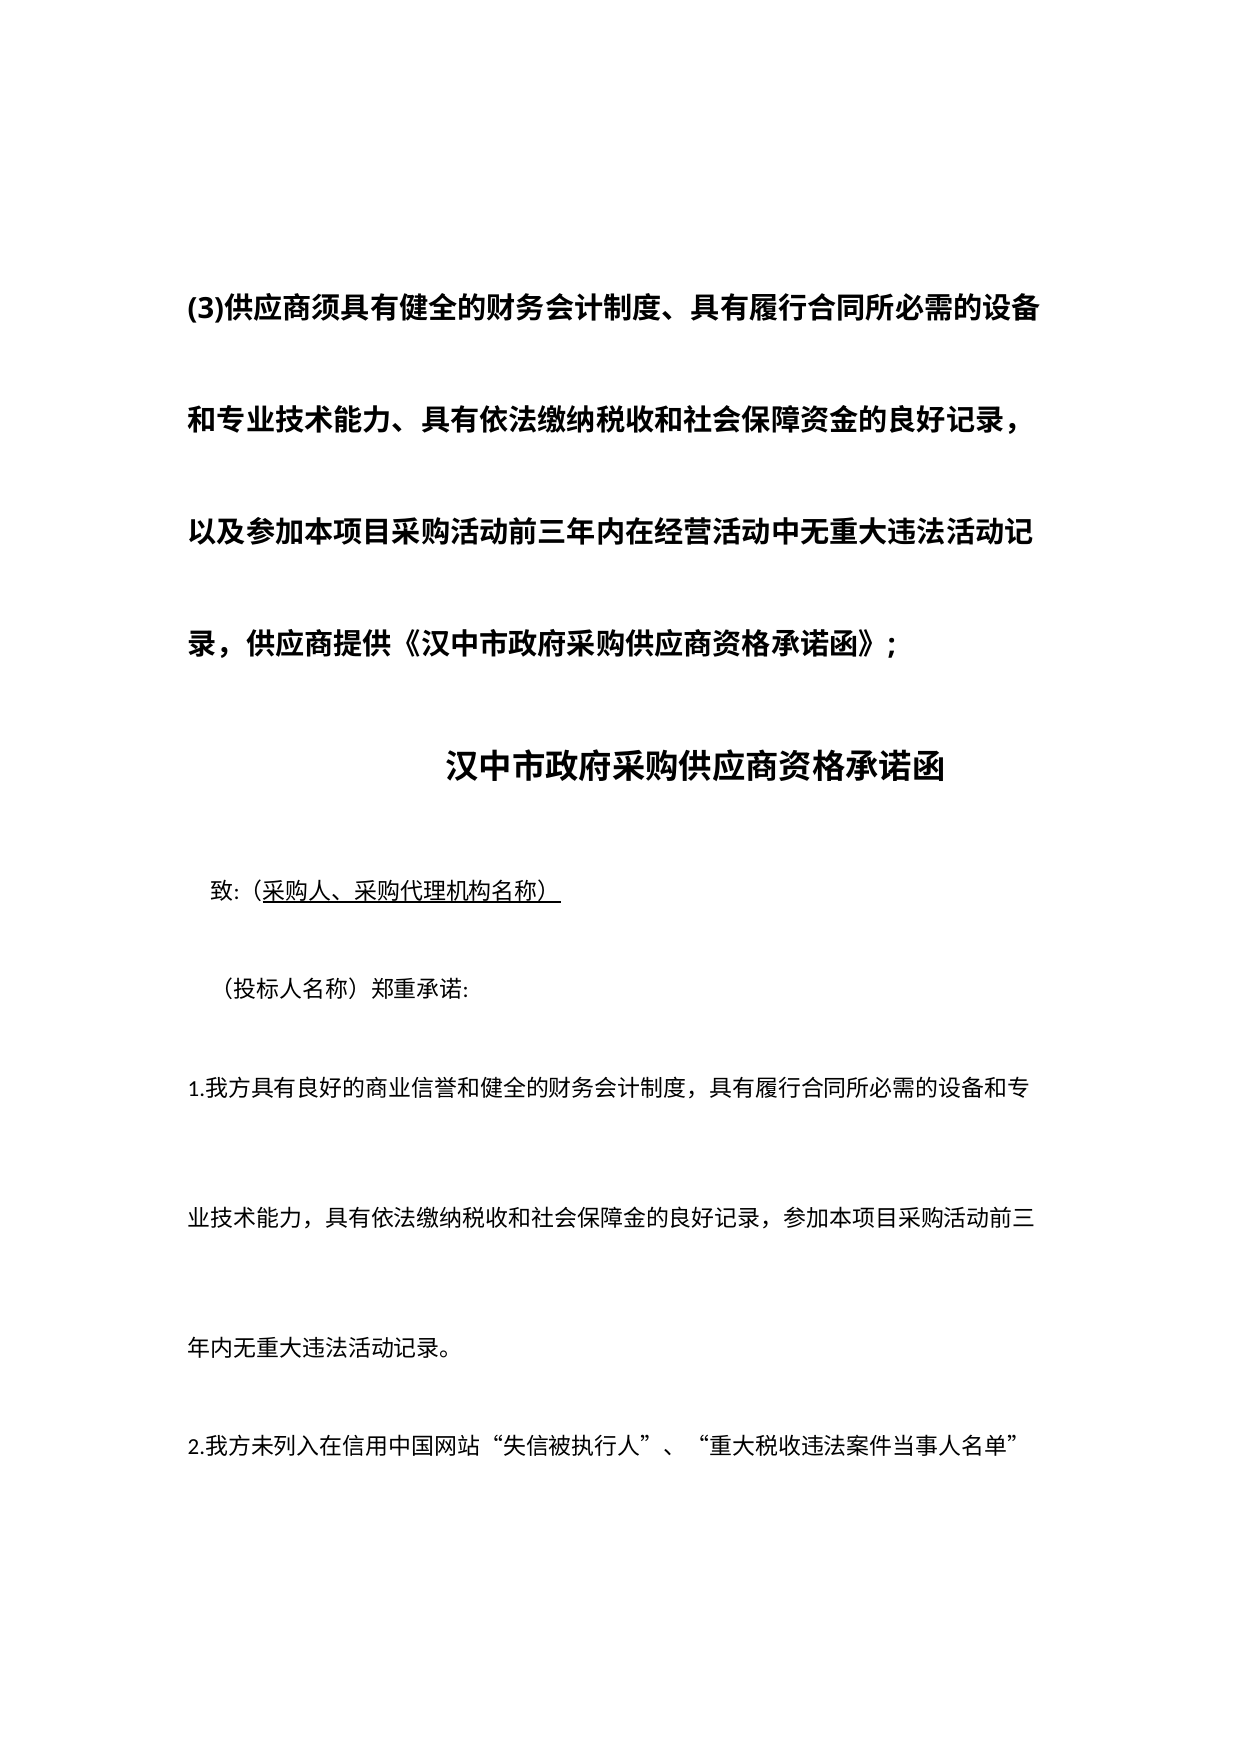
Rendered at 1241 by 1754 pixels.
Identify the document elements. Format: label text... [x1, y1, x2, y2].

text 致:（采购人、采购代理机构名称） [187, 857, 1053, 922]
subtitle (3)供应商须具有健全的财务会计制度、具有履行合同所必需的设备和专业技术能力、具有依法缴纳税收和社会保障资金的良好记录，以及参加本项目采购活动前三年内在经营活动中无重大违法活动记录，供应商提供《汉中市政府采购供应商资格承诺函》; [187, 162, 1053, 674]
text （投标人名称）郑重承诺: [187, 955, 1053, 1020]
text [187, 1412, 1053, 1477]
text 1.我方具有良好的商业信誉和健全的财务会计制度，具有履行合同所必需的设备和专业技术能力，具有依法缴纳税收和社会保障金的良好记录，参加本项目采购活动前三年内无重大违法活动记录。 [187, 1054, 1053, 1379]
text 汉中市政府采购供应商资格承诺函 [337, 732, 1053, 797]
